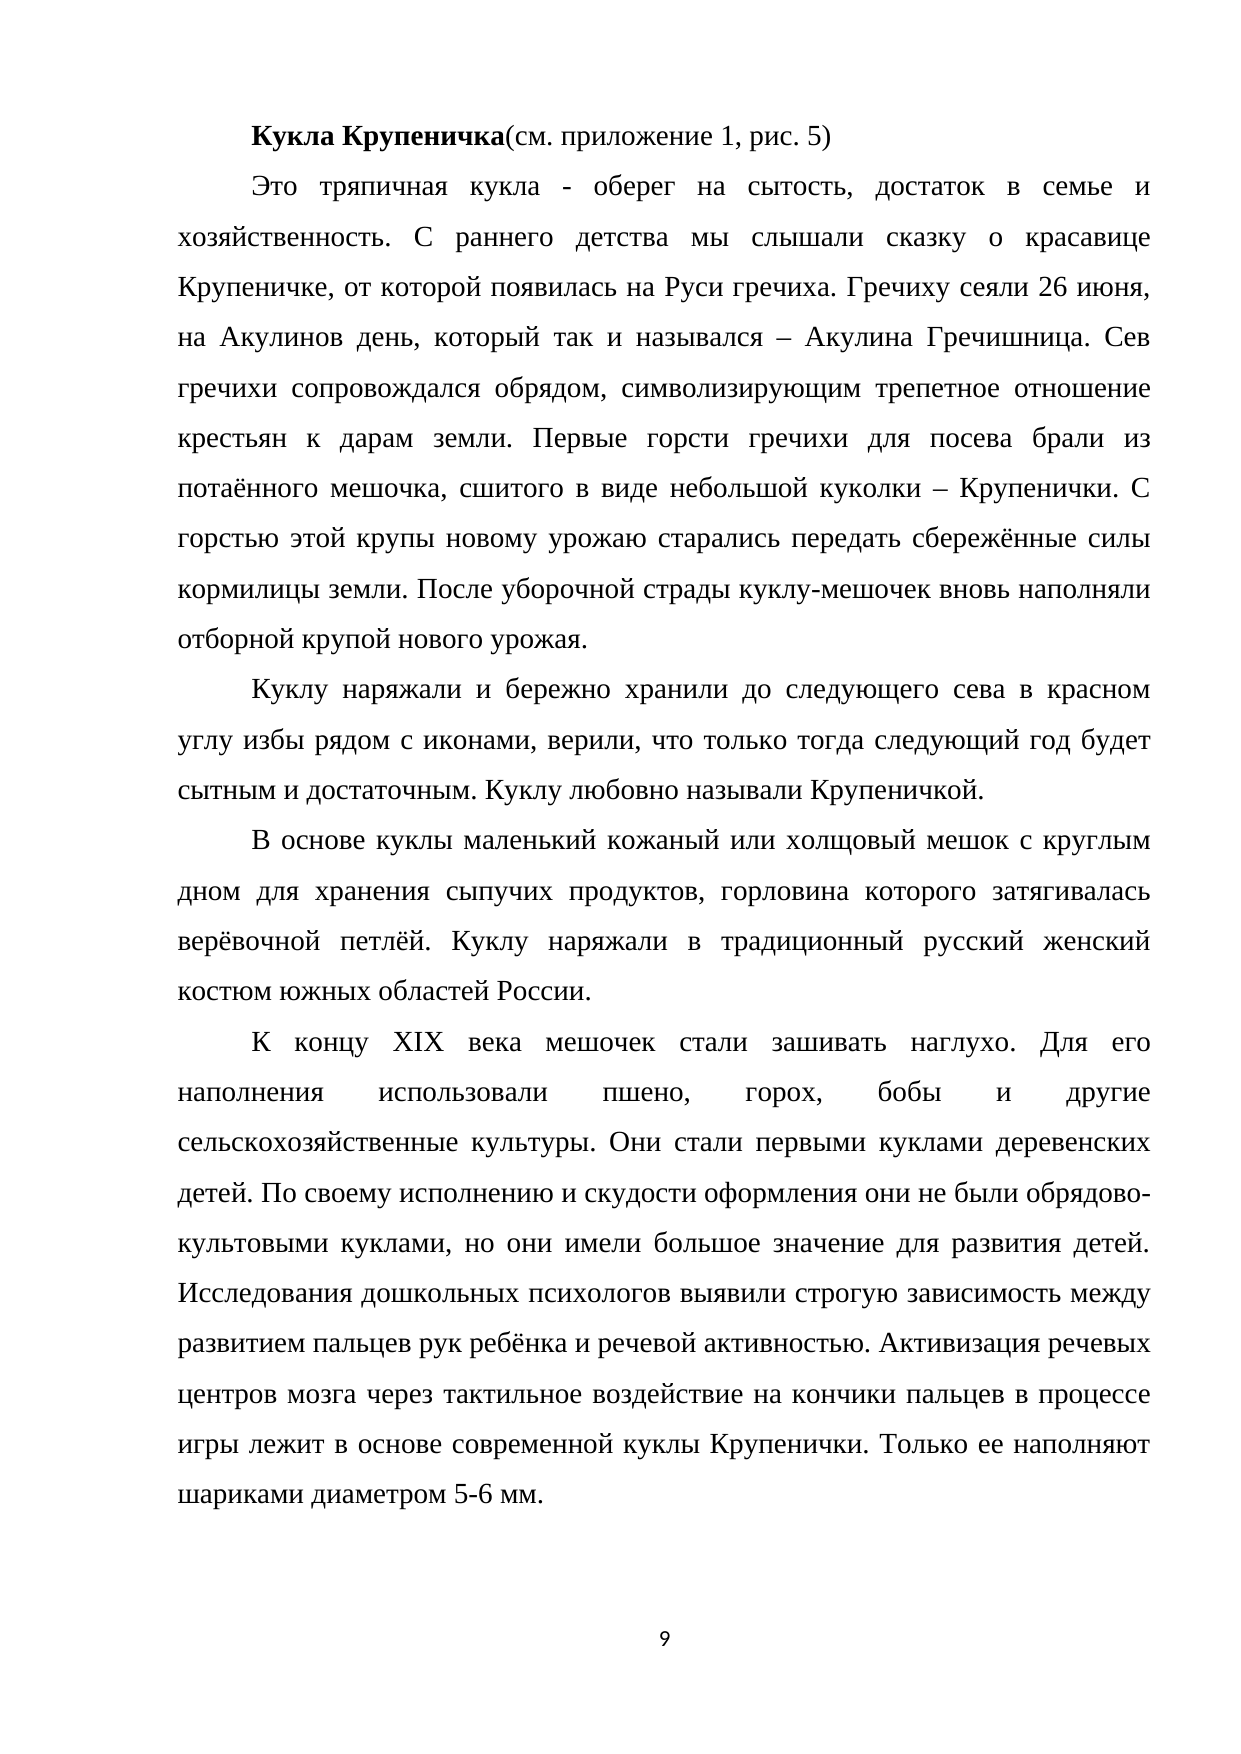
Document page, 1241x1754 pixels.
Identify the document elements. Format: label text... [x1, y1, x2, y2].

text Кукла Крупеничка(см. приложение 1, рис. 5) [177, 118, 1152, 152]
text К концу XIX века мешочек стали зашивать наглухо. Для его наполнения использовали пшено, горох, бобы и другие сельскохозяйственные культуры. Они стали первыми куклами деревенских детей. По своему исполнению и скудости оформления они не были обрядово-культовыми куклами, но они имели большое значение для развития детей. Исследования дошкольных психологов выявили строгую зависимость между развитием пальцев рук ребёнка и речевой активностью. Активизация речевых центров мозга через тактильное воздействие на кончики пальцев в процессе игры лежит в основе современной куклы Крупенички. Только ее наполняют шариками диаметром 5-6 мм. [177, 1024, 1152, 1510]
text Куклу наряжали и бережно хранили до следующего сева в красном углу избы рядом с иконами, верили, что только тогда следующий год будет сытным и достаточным. Куклу любовно называли Крупеничкой. [177, 672, 1152, 806]
text Это тряпичная кукла - оберег на сытость, достаток в семье и хозяйственность. С раннего детства мы слышали сказку о красавице Крупеничке, от которой появилась на Руси гречиха. Гречиху сеяли 26 июня, на Акулинов день, который так и назывался – Акулина Гречишница. Сев гречихи сопровождался обрядом, символизирующим трепетное отношение крестьян к дарам земли. Первые горсти гречихи для посева брали из потаённого мешочка, сшитого в виде небольшой куколки – Крупенички. С горстью этой крупы новому урожаю старались передать сбережённые силы кормилицы земли. После уборочной страды куклу-мешочек вновь наполняли отборной крупой нового урожая. [177, 168, 1152, 655]
text В основе куклы маленький кожаный или холщовый мешок с круглым дном для хранения сыпучих продуктов, горловина которого затягивалась верёвочной петлёй. Куклу наряжали в традиционный русский женский костюм южных областей России. [177, 822, 1152, 1007]
